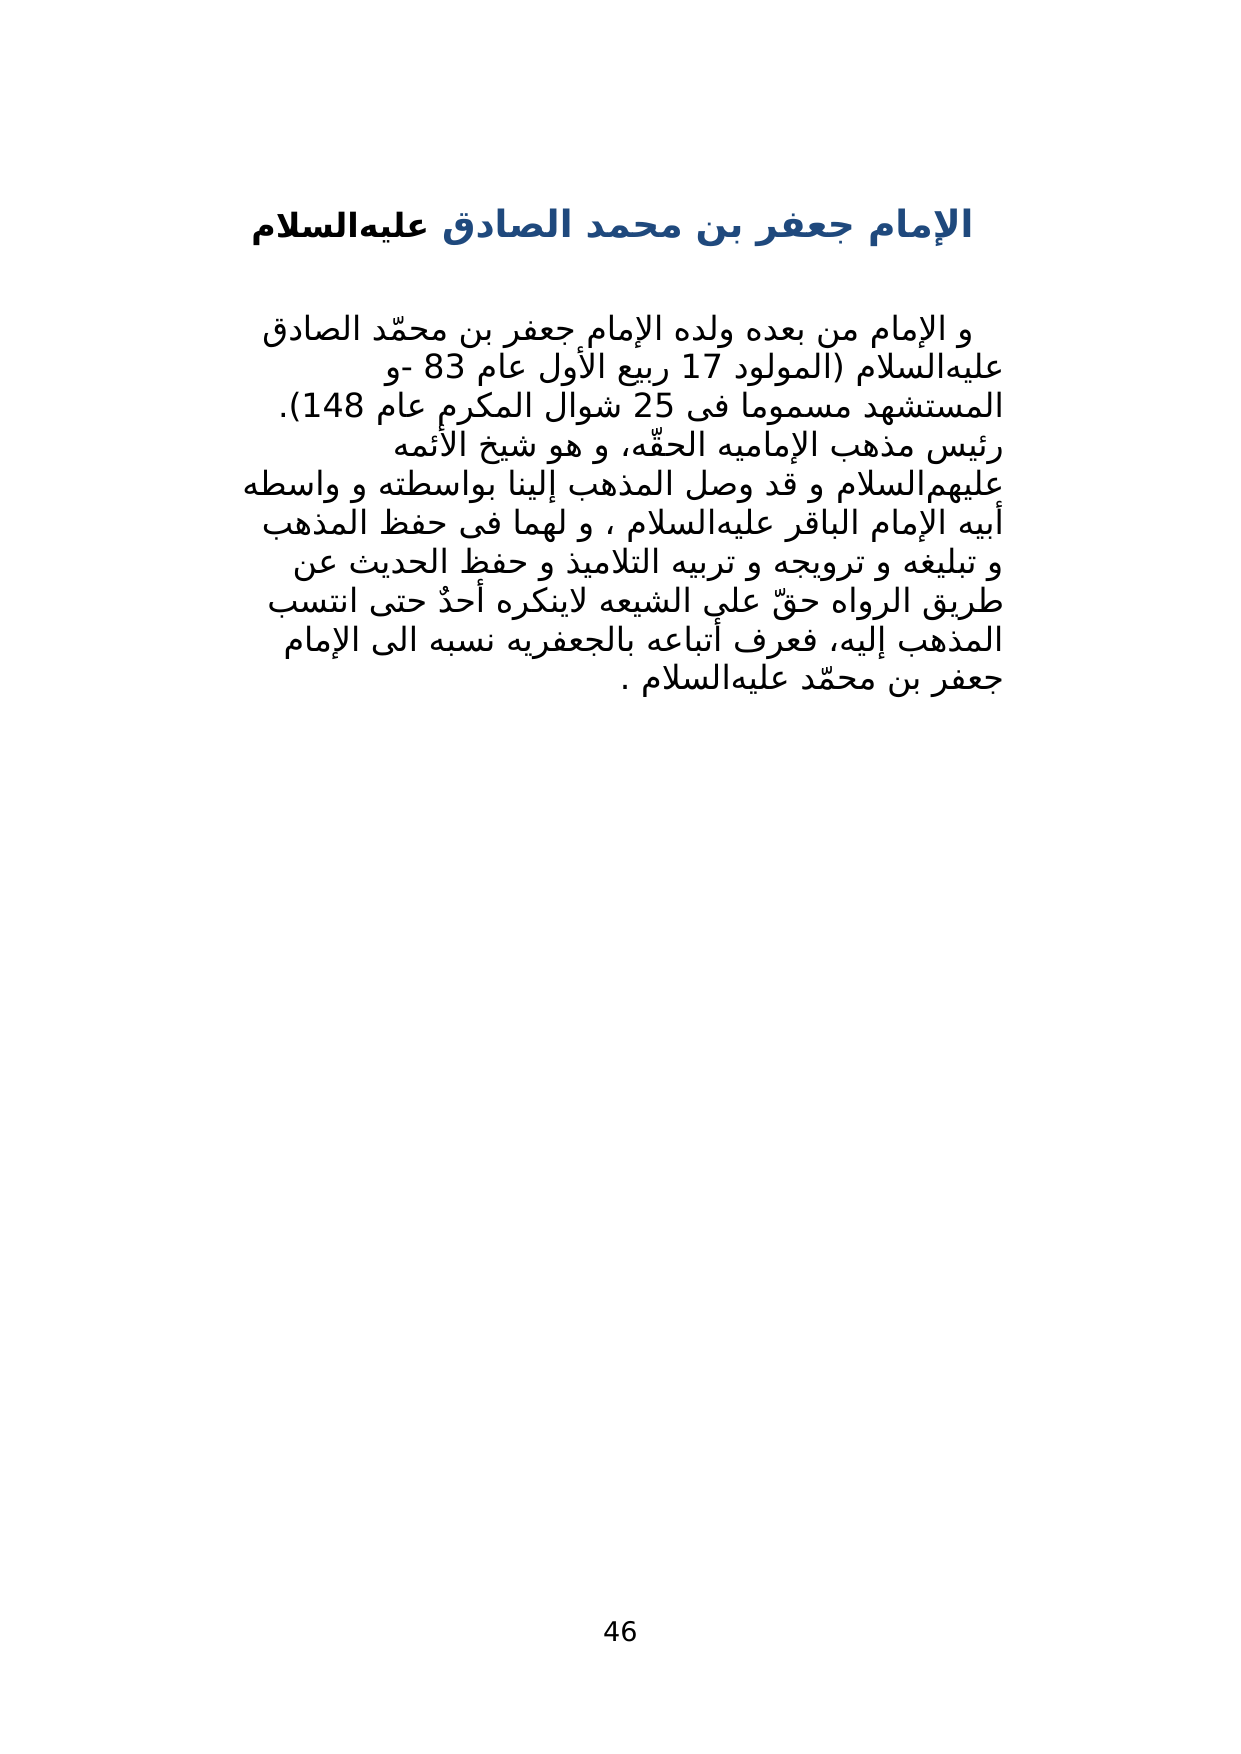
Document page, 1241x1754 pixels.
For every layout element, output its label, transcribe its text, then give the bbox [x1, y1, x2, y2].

subtitle الإمام جعفر بن محمد الصادق عليه‌السلام [236, 202, 1004, 246]
text و الإمام من بعده ولده الإمام جعفر بن محمّد الصادق عليه‌السلام (المولود 17 ربیع الأول عام 83 -و المستشهد مسموما فی 25 شوال المکرم عام 148). رئیس مذهب الإمامیه الحقّه، و هو شیخ الأئمه عليهم‌السلام و قد وصل المذهب إلینا بواسطته و واسطه أبیه الإمام الباقر عليه‌السلام ، و لهما فی حفظ المذهب و تبلیغه و ترویجه و تربیه التلامیذ و حفظ الحدیث عن طریق الرواه حقّ علی الشیعه لاینکره أحدٌ حتی انتسب المذهب إلیه، فعرف أتباعه بالجعفریه نسبه الی الإمام جعفر بن محمّد عليه‌السلام . [236, 309, 1004, 698]
